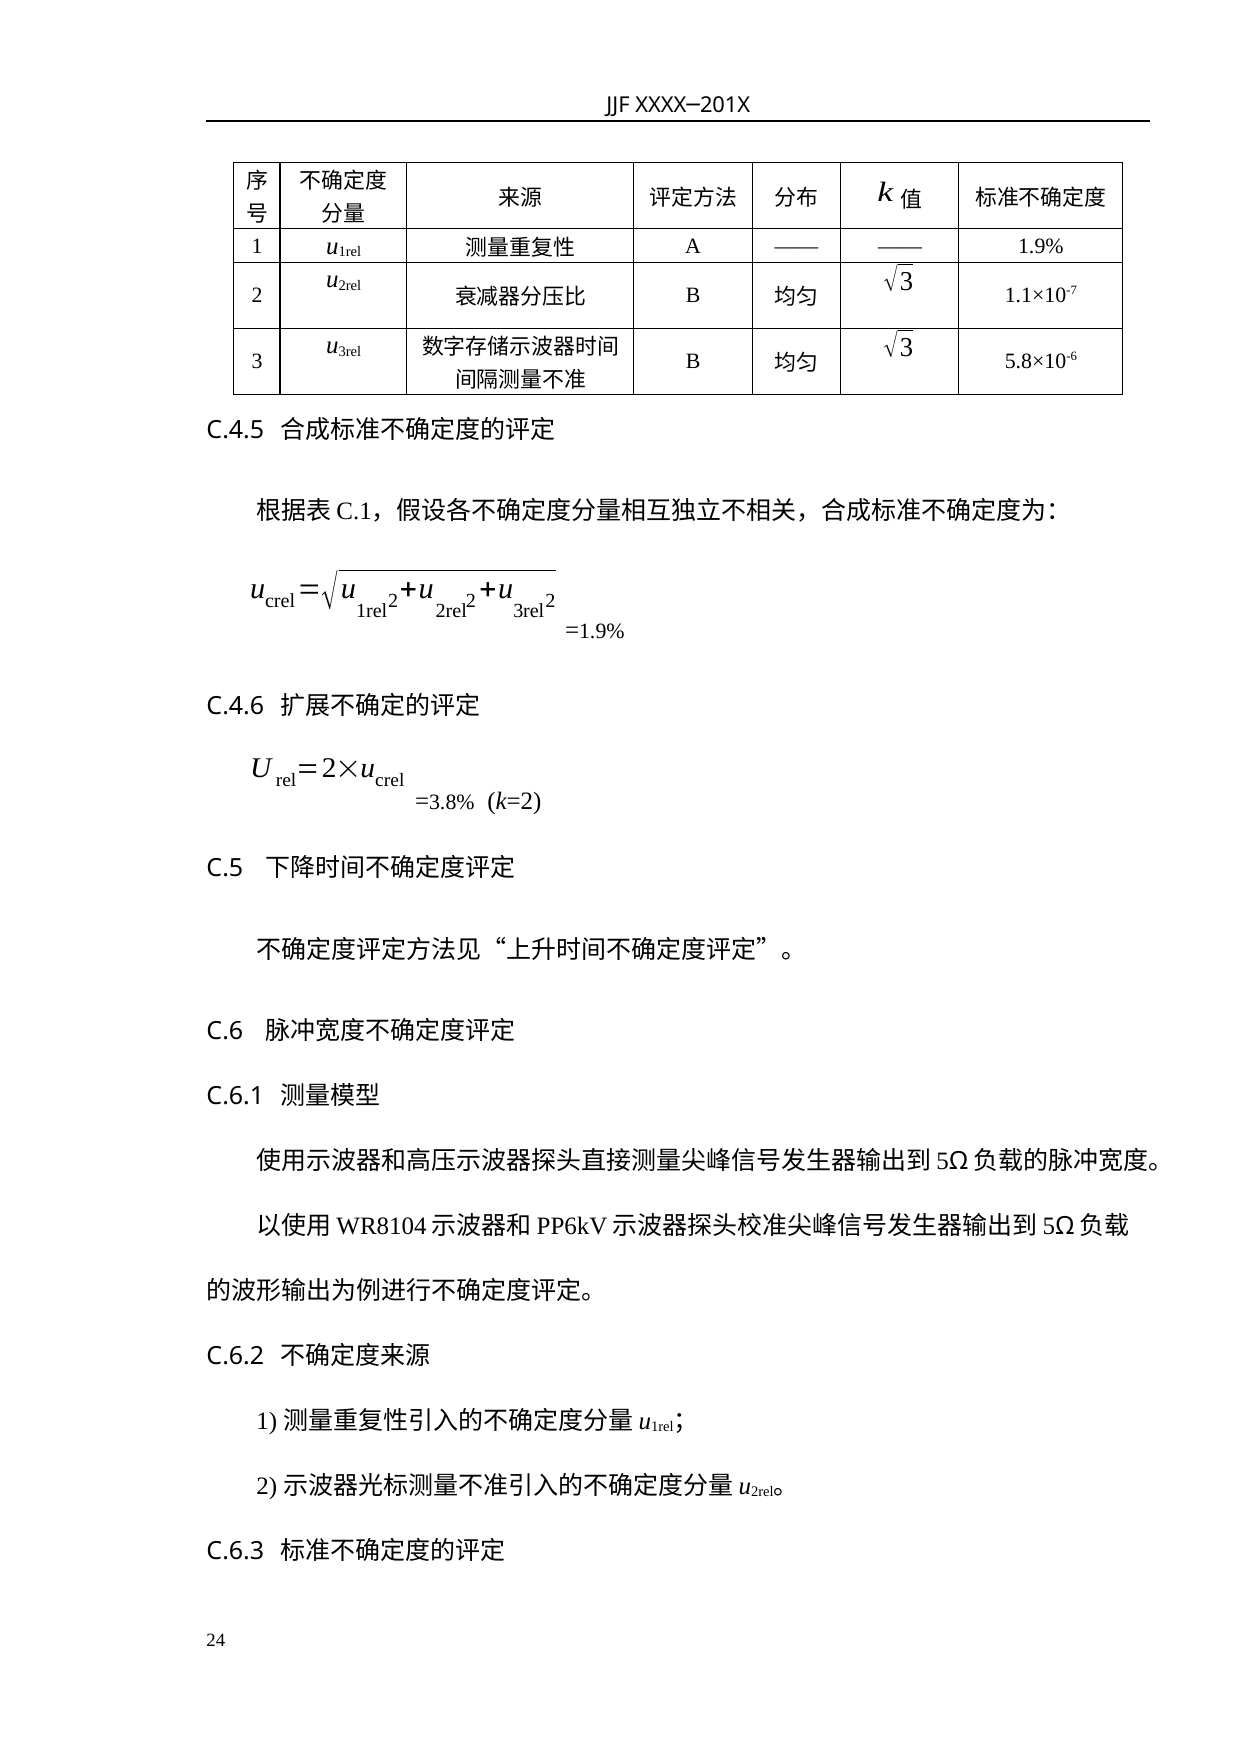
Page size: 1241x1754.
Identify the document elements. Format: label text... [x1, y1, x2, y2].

table_cell u2rel [281, 263, 406, 328]
table_cell [841, 329, 958, 394]
text 根据表C.1，假设各不确定度分量相互独立不相关，合成标准不确定度为： [206, 476, 1150, 541]
table_cell 测量重复性 [407, 229, 633, 262]
table_header 评定方法 [634, 163, 752, 228]
text 以使用WR8104示波器和PP6kV示波器探头校准尖峰信号发生器输出到5Ω负载的波形输出为例进行不确定度评定。 [206, 1191, 1150, 1321]
table_header 分布 [753, 163, 840, 228]
table_cell 均匀 [753, 329, 840, 394]
list 不确定度来源 [206, 1321, 1150, 1386]
table_cell 3 [234, 329, 279, 394]
table_cell —— [841, 229, 958, 262]
table_cell [841, 263, 958, 328]
table_cell B [634, 263, 752, 328]
table_cell 数字存储示波器时间间隔测量不准 [407, 329, 633, 394]
table_cell 1.1×10-7 [959, 263, 1122, 328]
text 使用示波器和高压示波器探头直接测量尖峰信号发生器输出到5Ω负载的脉冲宽度。 [206, 1126, 1150, 1191]
text 2) 示波器光标测量不准引入的不确定度分量u2rel。 [206, 1451, 1150, 1516]
table_cell B [634, 329, 752, 394]
text =3.8% (k=2) [206, 752, 1150, 817]
list 测量模型 [206, 1061, 1150, 1126]
text 1) 测量重复性引入的不确定度分量u1rel； [206, 1386, 1150, 1451]
list 脉冲宽度不确定度评定 [206, 996, 1150, 1061]
table_cell 衰减器分压比 [407, 263, 633, 328]
table_cell u1rel [281, 229, 406, 262]
table_cell 1.9% [959, 229, 1122, 262]
list 合成标准不确定度的评定 [206, 395, 1150, 460]
table_header 不确定度分量 [281, 163, 406, 228]
table_header 标准不确定度 [959, 163, 1122, 228]
list 下降时间不确定度评定 [206, 833, 1150, 898]
list 扩展不确定的评定 [206, 671, 1150, 736]
list 标准不确定度的评定 [206, 1516, 1150, 1581]
table_cell 1 [234, 229, 279, 262]
table_cell A [634, 229, 752, 262]
table_cell 均匀 [753, 263, 840, 328]
text 不确定度评定方法见“上升时间不确定度评定”。 [206, 915, 1150, 980]
table_cell 5.8×10-6 [959, 329, 1122, 394]
table_header 值 [841, 163, 958, 228]
table_cell 2 [234, 263, 279, 328]
table_header 来源 [407, 163, 633, 228]
text =1.9% [206, 557, 1150, 655]
table_cell —— [753, 229, 840, 262]
table_cell u3rel [281, 329, 406, 394]
table_header 序号 [234, 163, 279, 228]
